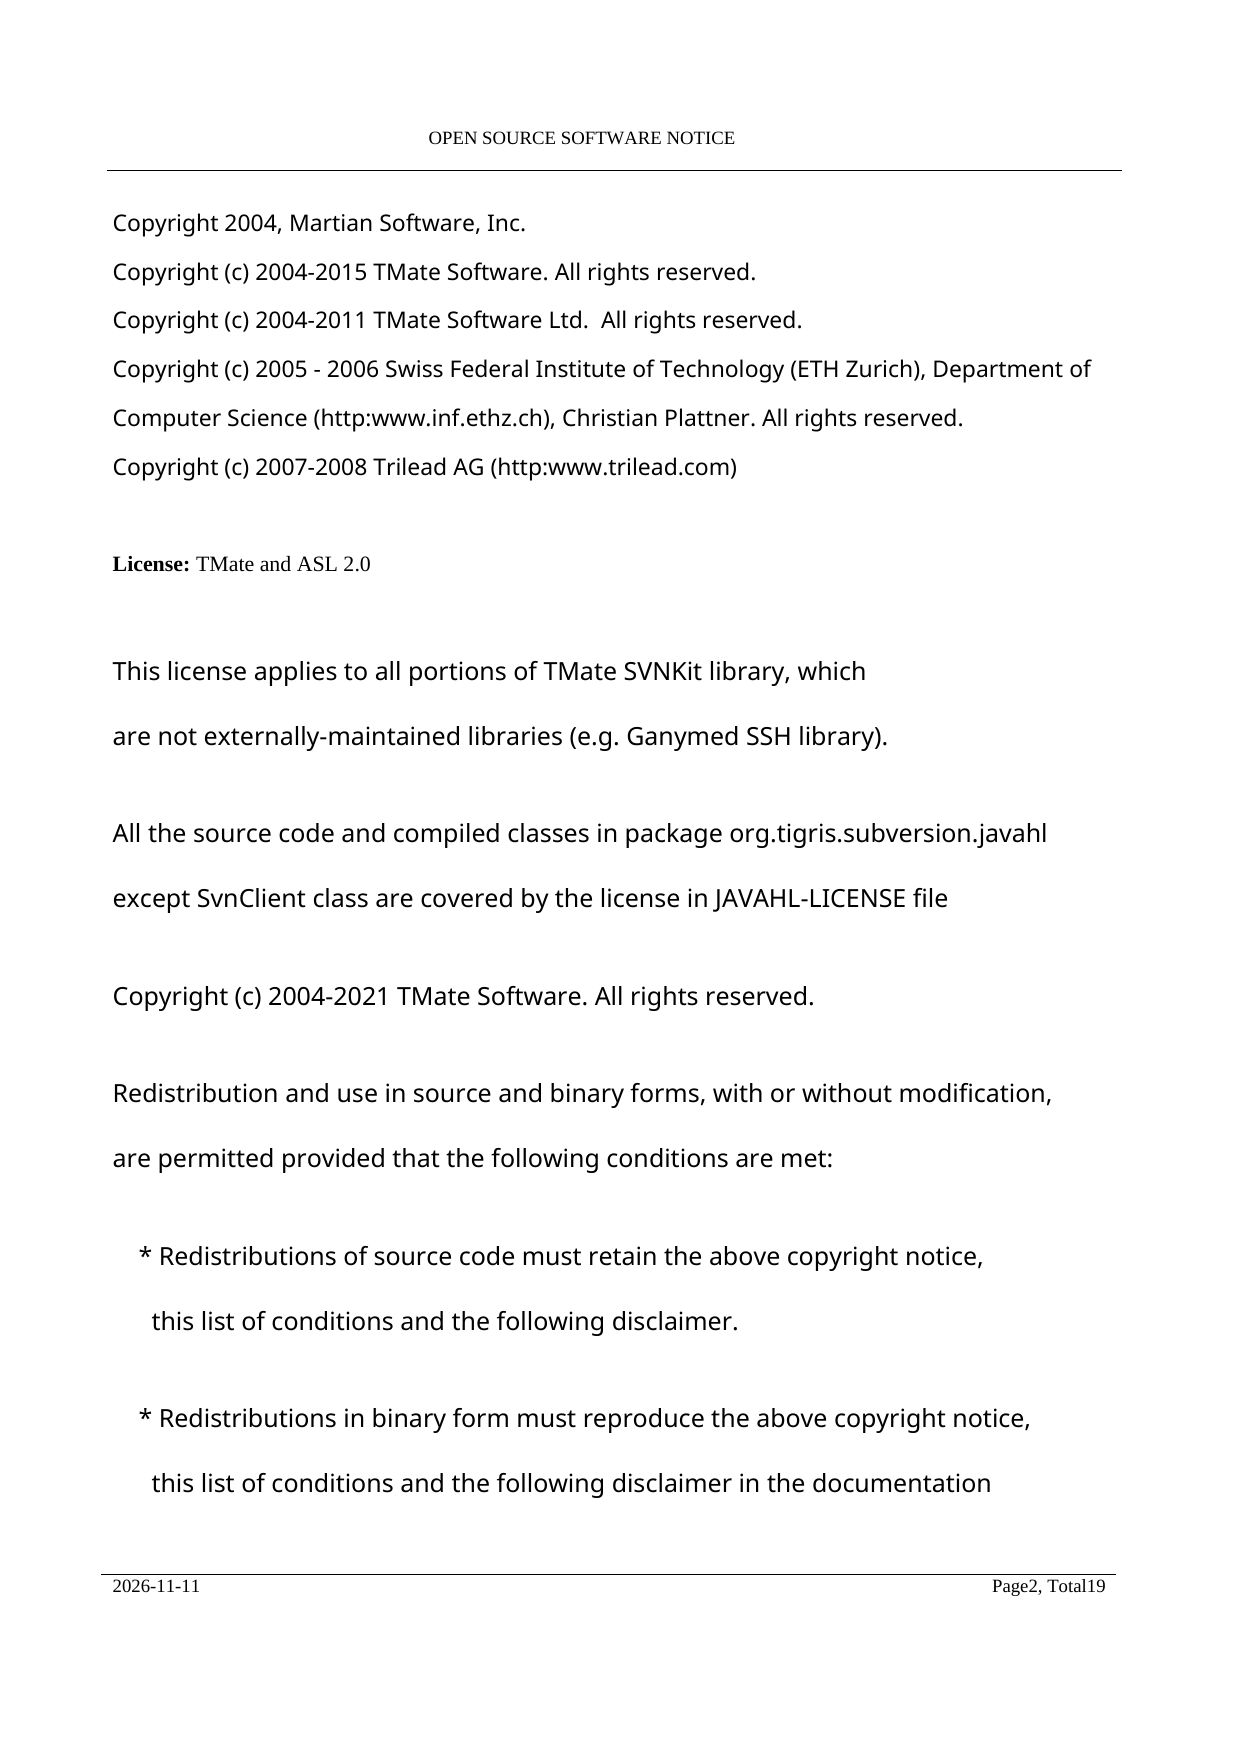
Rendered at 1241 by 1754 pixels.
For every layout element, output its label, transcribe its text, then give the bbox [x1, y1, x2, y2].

text are not externally-maintained libraries (e.g. Ganymed SSH library). [112, 703, 1128, 768]
text * Redistributions of source code must retain the above copyright notice, [112, 1223, 1128, 1288]
text this list of conditions and the following disclaimer in the documentation [112, 1450, 1128, 1515]
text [112, 206, 1128, 531]
text Redistribution and use in source and binary forms, with or without modification, [112, 1060, 1128, 1125]
text * Redistributions in binary form must reproduce the above copyright notice, [112, 1385, 1128, 1450]
text except SvnClient class are covered by the license in JAVAHL-LICENSE file [112, 865, 1128, 930]
text this list of conditions and the following disclaimer. [112, 1288, 1128, 1353]
text Copyright (c) 2004-2021 TMate Software. All rights reserved. [112, 963, 1128, 1028]
text are permitted provided that the following conditions are met: [112, 1125, 1128, 1190]
text License: TMate and ASL 2.0 [112, 548, 1128, 580]
text This license applies to all portions of TMate SVNKit library, which [112, 638, 1128, 703]
text All the source code and compiled classes in package org.tigris.subversion.javahl [112, 800, 1128, 865]
